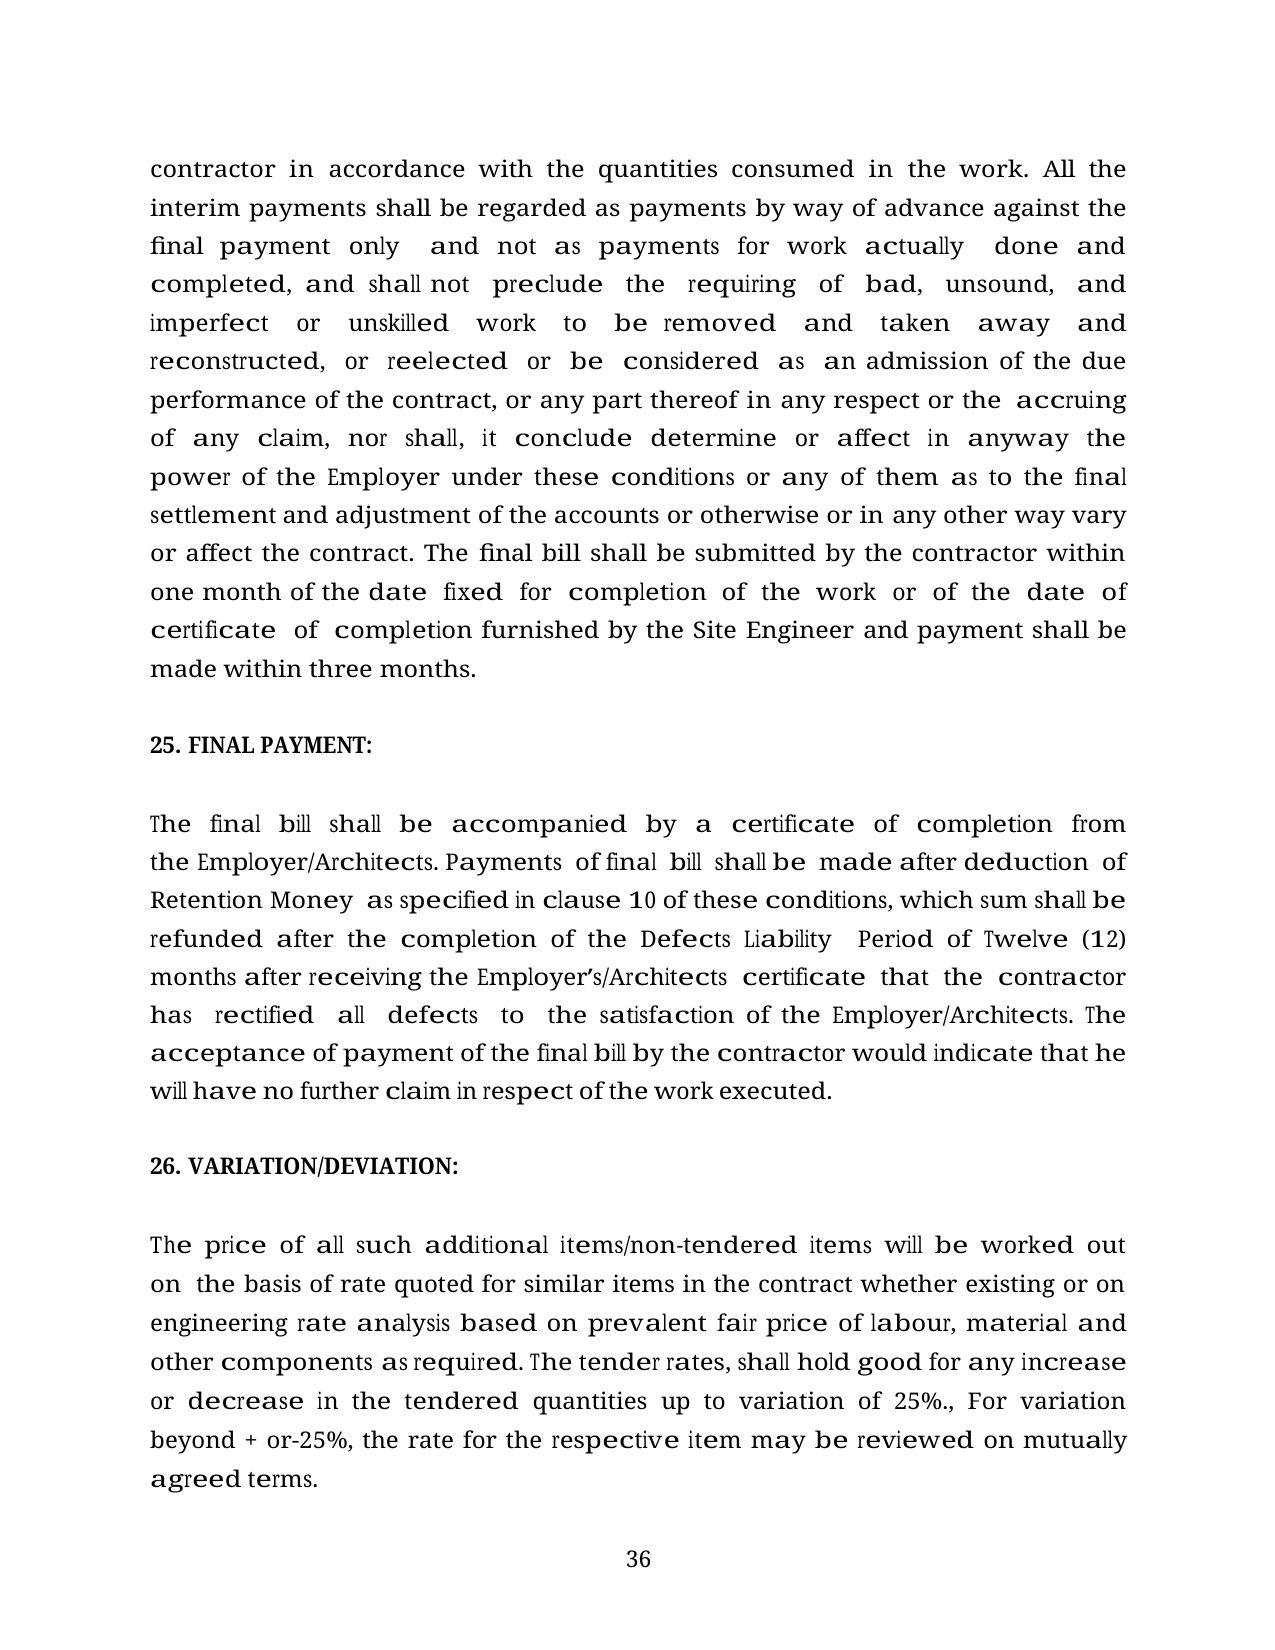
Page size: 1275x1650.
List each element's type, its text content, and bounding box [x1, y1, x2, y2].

text contractor in accordance with the quantities consumed in the work. All the interim payments shall be regarded as payments by way of advance against the final payment only and not as payments for work actually done and completed, and shall not preclude the requiring of bad, unsound, and imperfect or unskilled work to be removed and taken away and reconstructed, or reelected or be considered as an admission of the due performance of the contract, or any part thereof in any respect or the accruing of any claim, nor shall, it conclude determine or affect in anyway the power of the Employer under these conditions or any of them as to the final settlement and adjustment of the accounts or otherwise or in any other way vary or affect the contract. The final bill shall be submitted by the contractor within one month of the date fixed for completion of the work or of the date of certificate of completion furnished by the Site Engineer and payment shall be made within three months. [150, 153, 1127, 684]
text The price of all such additional items/non-tendered items will be worked out on the basis of rate quoted for similar items in the contract whether existing or on engineering rate analysis based on prevalent fair price of labour, material and other components as required. The tender rates, shall hold good for any increase or decrease in the tendered quantities up to variation of 25%., For variation beyond + or-25%, the rate for the respective item may be reviewed on mutually agreed terms. [150, 1229, 1127, 1494]
text The final bill shall be accompanied by a certificate of completion from the Employer/Architects. Payments of final bill shall be made after deduction of Retention Money as specified in clause 10 of these conditions, which sum shall be refunded after the completion of the Defects Liability Period of Twelve (12) months after receiving the Employer’s/Architects certificate that the contractor has rectified all defects to the satisfaction of the Employer/Architects. The acceptance of payment of the final bill by the contractor would indicate that he will have no further claim in respect of the work executed. [150, 808, 1127, 1106]
subtitle VARIATION/DEVIATION: [150, 1149, 1164, 1181]
subtitle FINAL PAYMENT: [150, 729, 1164, 760]
